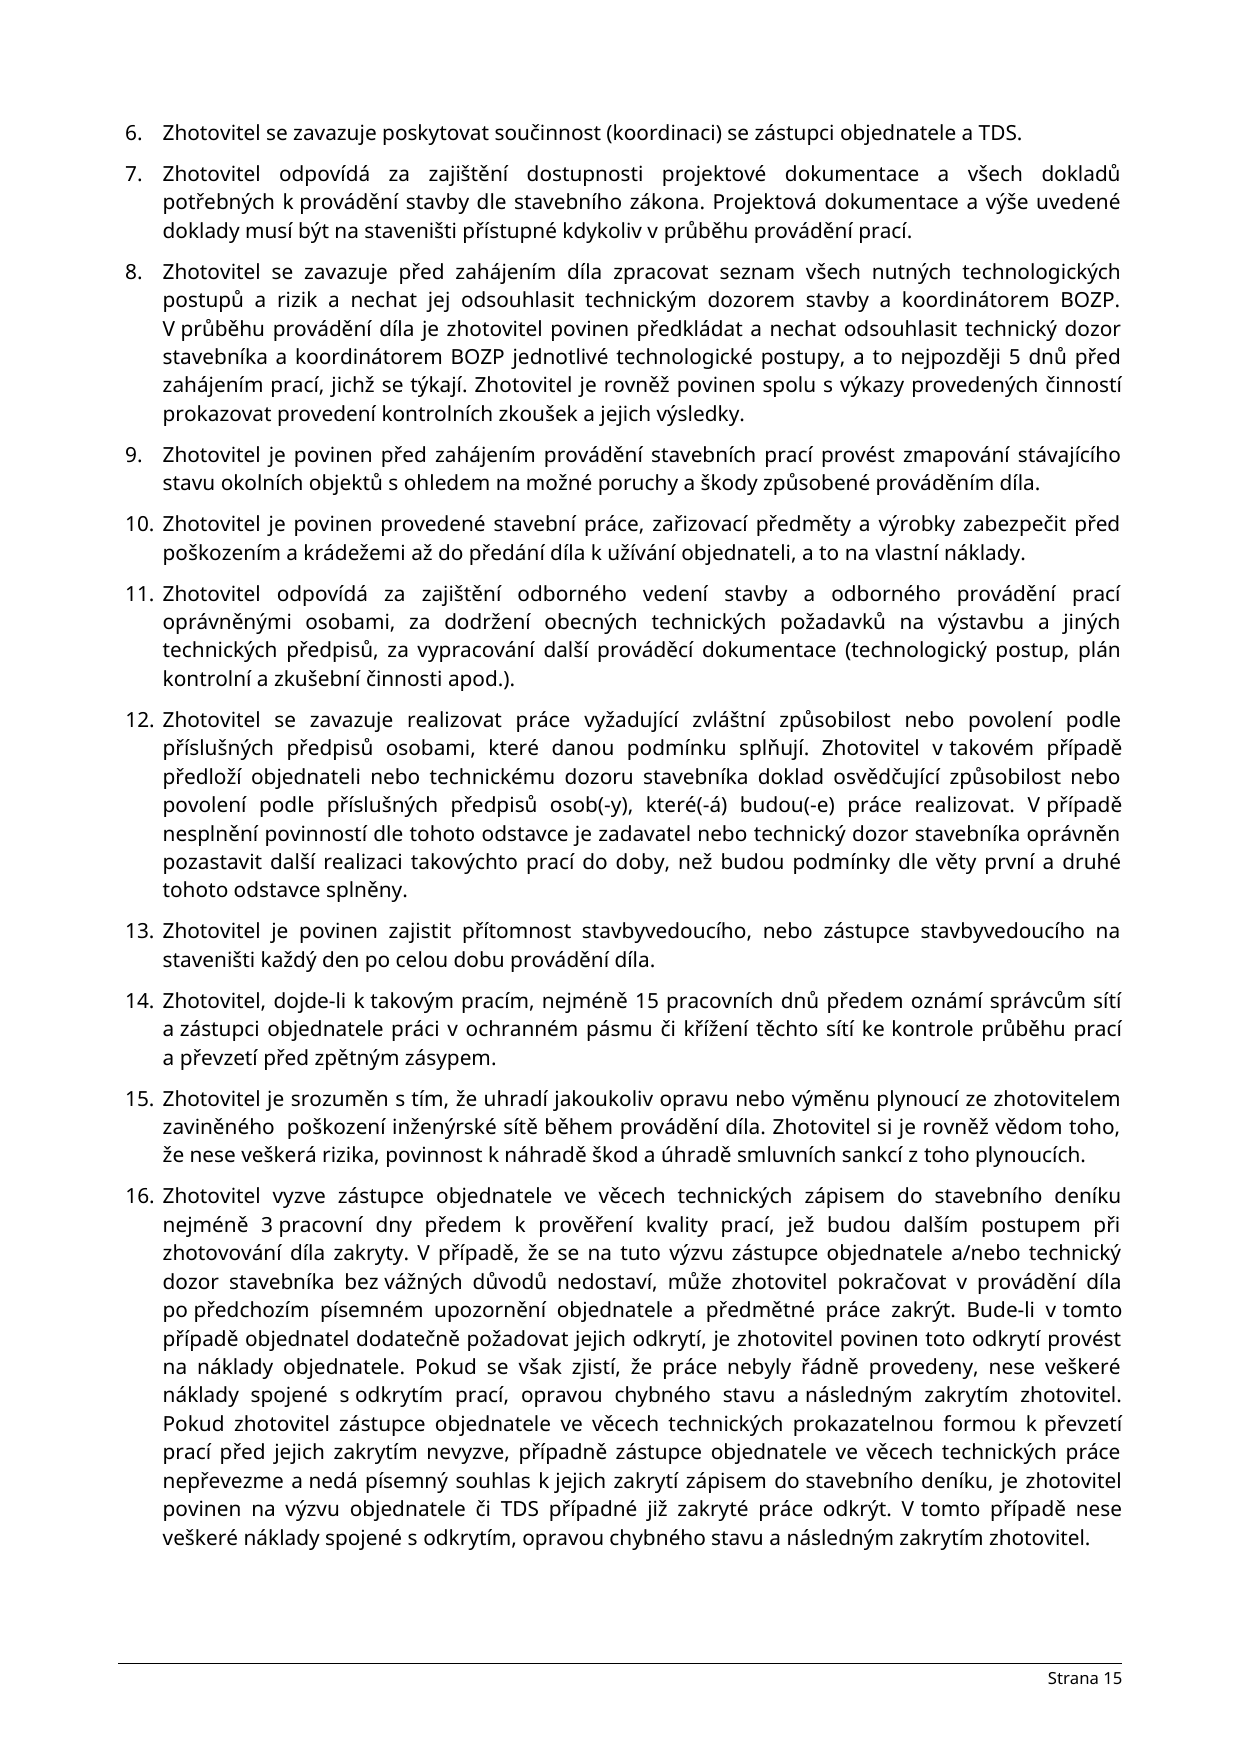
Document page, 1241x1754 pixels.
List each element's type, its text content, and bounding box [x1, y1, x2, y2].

list Zhotovitel se zavazuje před zahájením díla zpracovat seznam všech nutných technologických postupů a rizik a nechat jej odsouhlasit technickým dozorem stavby a koordinátorem BOZP. V průběhu provádění díla je zhotovitel povinen předkládat a nechat odsouhlasit technický dozor stavebníka a koordinátorem BOZP jednotlivé technologické postupy, a to nejpozději 5 dnů před zahájením prací, jichž se týkají. Zhotovitel je rovněž povinen spolu s výkazy provedených činností prokazovat provedení kontrolních zkoušek a jejich výsledky. [125, 257, 1122, 427]
list Zhotovitel, dojde-li k takovým pracím, nejméně 15 pracovních dnů předem oznámí správcům sítí a zástupci objednatele práci v ochranném pásmu či křížení těchto sítí ke kontrole průběhu prací a převzetí před zpětným zásypem. [125, 986, 1122, 1071]
list Zhotovitel se zavazuje poskytovat součinnost (koordinaci) se zástupci objednatele a TDS. [125, 118, 1122, 147]
list Zhotovitel je povinen zajistit přítomnost stavbyvedoucího, nebo zástupce stavbyvedoucího na staveništi každý den po celou dobu provádění díla. [125, 917, 1122, 973]
list Zhotovitel vyzve zástupce objednatele ve věcech technických zápisem do stavebního deníku nejméně 3 pracovní dny předem k prověření kvality prací, jež budou dalším postupem při zhotovování díla zakryty. V případě, že se na tuto výzvu zástupce objednatele a/nebo technický dozor stavebníka bez vážných důvodů nedostaví, může zhotovitel pokračovat v provádění díla po předchozím písemném upozornění objednatele a předmětné práce zakrýt. Bude-li v tomto případě objednatel dodatečně požadovat jejich odkrytí, je zhotovitel povinen toto odkrytí provést na náklady objednatele. Pokud se však zjistí, že práce nebyly řádně provedeny, nese veškeré náklady spojené s odkrytím prací, opravou chybného stavu a následným zakrytím zhotovitel. Pokud zhotovitel zástupce objednatele ve věcech technických prokazatelnou formou k převzetí prací před jejich zakrytím nevyzve, případně zástupce objednatele ve věcech technických práce nepřevezme a nedá písemný souhlas k jejich zakrytí zápisem do stavebního deníku, je zhotovitel povinen na výzvu objednatele či TDS případné již zakryté práce odkrýt. V tomto případě nese veškeré náklady spojené s odkrytím, opravou chybného stavu a následným zakrytím zhotovitel. [125, 1182, 1122, 1551]
list Zhotovitel odpovídá za zajištění odborného vedení stavby a odborného provádění prací oprávněnými osobami, za dodržení obecných technických požadavků na výstavbu a jiných technických předpisů, za vypracování další prováděcí dokumentace (technologický postup, plán kontrolní a zkušební činnosti apod.). [125, 579, 1122, 692]
list Zhotovitel je srozuměn s tím, že uhradí jakoukoliv opravu nebo výměnu plynoucí ze zhotovitelem zaviněného poškození inženýrské sítě během provádění díla. Zhotovitel si je rovněž vědom toho, že nese veškerá rizika, povinnost k náhradě škod a úhradě smluvních sankcí z toho plynoucích. [125, 1084, 1122, 1169]
list Zhotovitel odpovídá za zajištění dostupnosti projektové dokumentace a všech dokladů potřebných k provádění stavby dle stavebního zákona. Projektová dokumentace a výše uvedené doklady musí být na staveništi přístupné kdykoliv v průběhu provádění prací. [125, 159, 1122, 244]
list Zhotovitel je povinen provedené stavební práce, zařizovací předměty a výrobky zabezpečit před poškozením a krádežemi až do předání díla k užívání objednateli, a to na vlastní náklady. [125, 509, 1122, 566]
list Zhotovitel je povinen před zahájením provádění stavebních prací provést zmapování stávajícího stavu okolních objektů s ohledem na možné poruchy a škody způsobené prováděním díla. [125, 440, 1122, 497]
list Zhotovitel se zavazuje realizovat práce vyžadující zvláštní způsobilost nebo povolení podle příslušných předpisů osobami, které danou podmínku splňují. Zhotovitel v takovém případě předloží objednateli nebo technickému dozoru stavebníka doklad osvědčující způsobilost nebo povolení podle příslušných předpisů osob(-y), které(-á) budou(-e) práce realizovat. V případě nesplnění povinností dle tohoto odstavce je zadavatel nebo technický dozor stavebníka oprávněn pozastavit další realizaci takovýchto prací do doby, než budou podmínky dle věty první a druhé tohoto odstavce splněny. [125, 705, 1122, 904]
